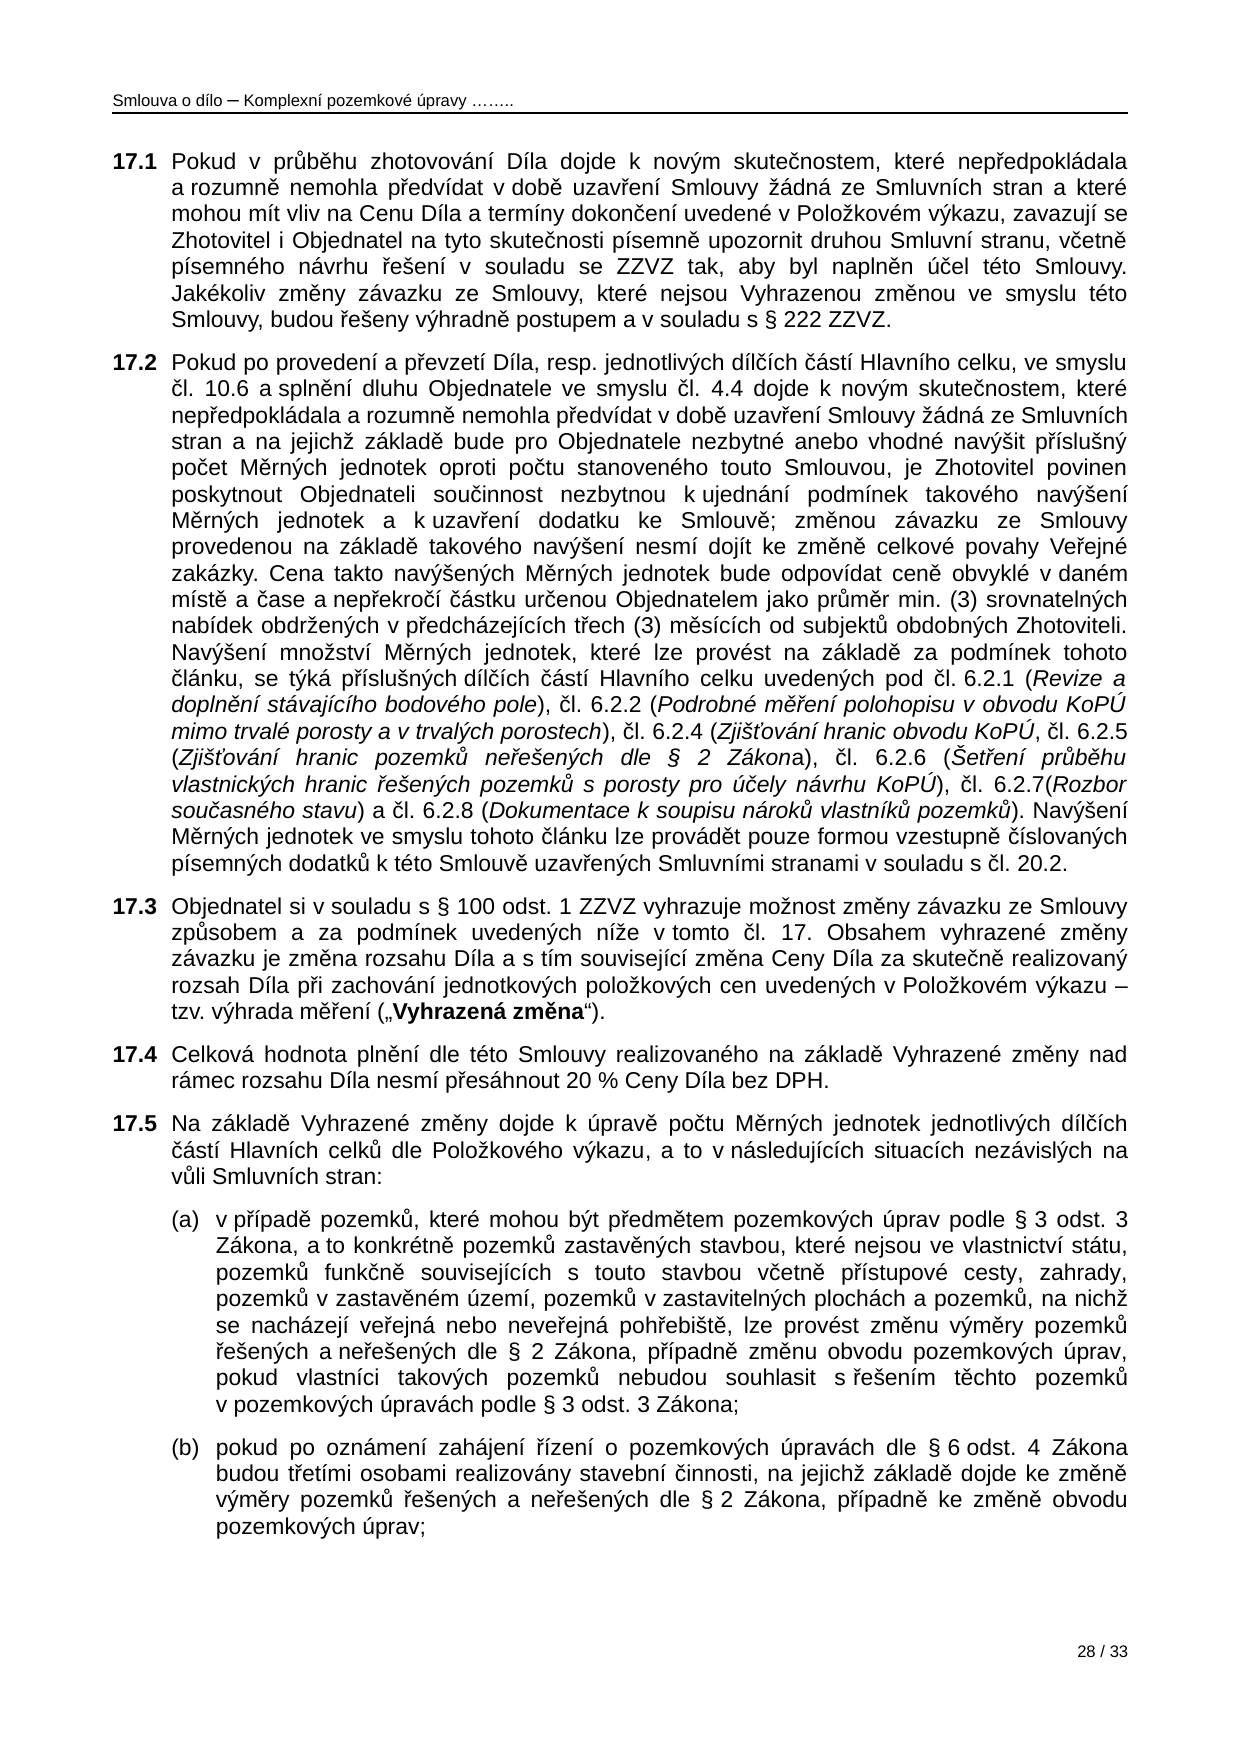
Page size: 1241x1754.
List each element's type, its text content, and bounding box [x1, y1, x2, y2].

list v případě pozemků, které mohou být předmětem pozemkových úprav podle § 3 odst. 3 Zákona, a to konkrétně pozemků zastavěných stavbou, které nejsou ve vlastnictví státu, pozemků funkčně souvisejících s touto stavbou včetně přístupové cesty, zahrady, pozemků v zastavěném území, pozemků v zastavitelných plochách a pozemků, na nichž se nacházejí veřejná nebo neveřejná pohřebiště, lze provést změnu výměry pozemků řešených a neřešených dle § 2 Zákona, případně změnu obvodu pozemkových úprav, pokud vlastníci takových pozemků nebudou souhlasit s řešením těchto pozemků v pozemkových úpravách podle § 3 odst. 3 Zákona; [171, 1206, 1128, 1417]
list pokud po oznámení zahájení řízení o pozemkových úpravách dle § 6 odst. 4 Zákona budou třetími osobami realizovány stavební činnosti, na jejichž základě dojde ke změně výměry pozemků řešených a neřešených dle § 2 Zákona, případně ke změně obvodu pozemkových úprav; [171, 1434, 1128, 1539]
text Objednatel si v souladu s § 100 odst. 1 ZZVZ vyhrazuje možnost změny závazku ze Smlouvy způsobem a za podmínek uvedených níže v tomto čl. 17. Obsahem vyhrazené změny závazku je změna rozsahu Díla a s tím související změna Ceny Díla za skutečně realizovaný rozsah Díla při zachování jednotkových položkových cen uvedených v Položkovém výkazu – tzv. výhrada měření („Vyhrazená změna“). [112, 893, 1128, 1024]
text Pokud v průběhu zhotovování Díla dojde k novým skutečnostem, které nepředpokládala a rozumně nemohla předvídat v době uzavření Smlouvy žádná ze Smluvních stran a které mohou mít vliv na Cenu Díla a termíny dokončení uvedené v Položkovém výkazu, zavazují se Zhotovitel i Objednatel na tyto skutečnosti písemně upozornit druhou Smluvní stranu, včetně písemného návrhu řešení v souladu se ZZVZ tak, aby byl naplněn účel této Smlouvy. Jakékoliv změny závazku ze Smlouvy, které nejsou Vyhrazenou změnou ve smyslu této Smlouvy, budou řešeny výhradně postupem a v souladu s § 222 ZZVZ. [112, 148, 1128, 332]
text Pokud po provedení a převzetí Díla, resp. jednotlivých dílčích částí Hlavního celku, ve smyslu čl. 10.6 a splnění dluhu Objednatele ve smyslu čl. 4.4 dojde k novým skutečnostem, které nepředpokládala a rozumně nemohla předvídat v době uzavření Smlouvy žádná ze Smluvních stran a na jejichž základě bude pro Objednatele nezbytné anebo vhodné navýšit příslušný počet Měrných jednotek oproti počtu stanoveného touto Smlouvou, je Zhotovitel povinen poskytnout Objednateli součinnost nezbytnou k ujednání podmínek takového navýšení Měrných jednotek a k uzavření dodatku ke Smlouvě; změnou závazku ze Smlouvy provedenou na základě takového navýšení nesmí dojít ke změně celkové povahy Veřejné zakázky. Cena takto navýšených Měrných jednotek bude odpovídat ceně obvyklé v daném místě a čase a nepřekročí částku určenou Objednatelem jako průměr min. (3) srovnatelných nabídek obdržených v předcházejících třech (3) měsících od subjektů obdobných Zhotoviteli. Navýšení množství Měrných jednotek, které lze provést na základě za podmínek tohoto článku, se týká příslušných dílčích částí Hlavního celku uvedených pod čl. 6.2.1 (Revize a doplnění stávajícího bodového pole), čl. 6.2.2 (Podrobné měření polohopisu v obvodu KoPÚ mimo trvalé porosty a v trvalých porostech), čl. 6.2.4 (Zjišťování hranic obvodu KoPÚ, čl. 6.2.5 (Zjišťování hranic pozemků neřešených dle § 2 Zákona), čl. 6.2.6 (Šetření průběhu vlastnických hranic řešených pozemků s porosty pro účely návrhu KoPÚ), čl. 6.2.7(Rozbor současného stavu) a čl. 6.2.8 (Dokumentace k soupisu nároků vlastníků pozemků). Navýšení Měrných jednotek ve smyslu tohoto článku lze provádět pouze formou vzestupně číslovaných písemných dodatků k této Smlouvě uzavřených Smluvními stranami v souladu s čl. 20.2. [112, 349, 1128, 876]
text Na základě Vyhrazené změny dojde k úpravě počtu Měrných jednotek jednotlivých dílčích částí Hlavních celků dle Položkového výkazu, a to v následujících situacích nezávislých na vůli Smluvních stran: [112, 1110, 1128, 1189]
text Celková hodnota plnění dle této Smlouvy realizovaného na základě Vyhrazené změny nad rámec rozsahu Díla nesmí přesáhnout 20 % Ceny Díla bez DPH. [112, 1041, 1128, 1094]
